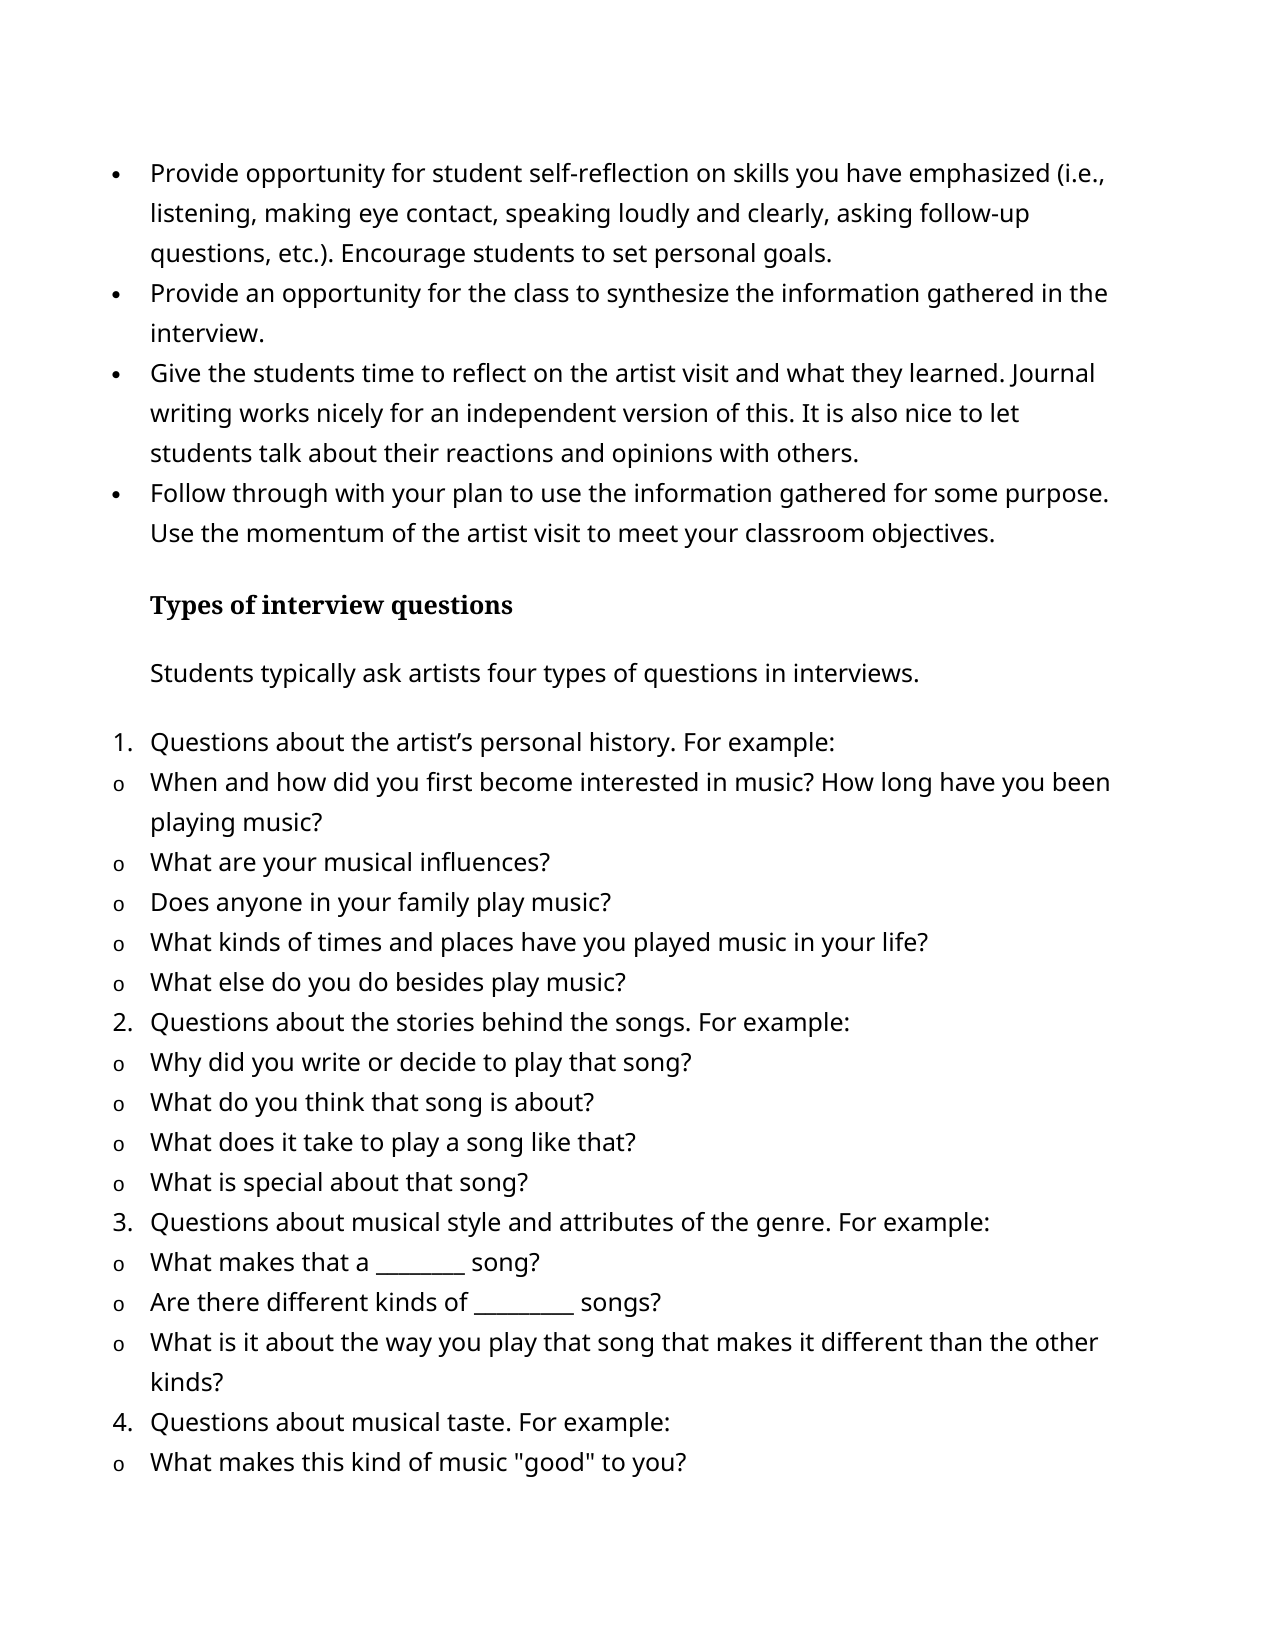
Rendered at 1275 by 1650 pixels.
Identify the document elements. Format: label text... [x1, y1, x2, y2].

list Questions about the stories behind the songs. For example: [112, 998, 1125, 1038]
list Why did you write or decide to play that song? [112, 1038, 1125, 1078]
list What kinds of times and places have you played music in your life? [112, 918, 1125, 958]
list What is it about the way you play that song that makes it different than the other kinds? [112, 1318, 1125, 1398]
list What makes this kind of music "good" to you? [112, 1438, 1125, 1478]
subtitle Types of interview questions [150, 587, 1125, 622]
list Questions about musical taste. For example: [112, 1398, 1125, 1438]
list When and how did you first become interested in music? How long have you been playing music? [112, 758, 1125, 838]
list Give the students time to reflect on the artist visit and what they learned. Journal writing works nicely for an independent version of this. It is also nice to let students talk about their reactions and opinions with others. [112, 350, 1125, 470]
list Provide an opportunity for the class to synthesize the information gathered in the interview. [112, 270, 1125, 350]
list What do you think that song is about? [112, 1078, 1125, 1118]
text Students typically ask artists four types of questions in interviews. [150, 649, 1125, 689]
list Questions about the artist’s personal history. For example: [112, 718, 1125, 758]
list Are there different kinds of _________ songs? [112, 1278, 1125, 1318]
list Provide opportunity for student self-reflection on skills you have emphasized (i.e., listening, making eye contact, speaking loudly and clearly, asking follow-up questions, etc.). Encourage students to set personal goals. [112, 150, 1125, 270]
list What is special about that song? [112, 1158, 1125, 1198]
list Follow through with your plan to use the information gathered for some purpose. Use the momentum of the artist visit to meet your classroom objectives. [112, 470, 1125, 550]
list Does anyone in your family play music? [112, 878, 1125, 918]
list What else do you do besides play music? [112, 958, 1125, 998]
list What does it take to play a song like that? [112, 1118, 1125, 1158]
list Questions about musical style and attributes of the genre. For example: [112, 1198, 1125, 1238]
list What makes that a ________ song? [112, 1238, 1125, 1278]
list What are your musical influences? [112, 838, 1125, 878]
